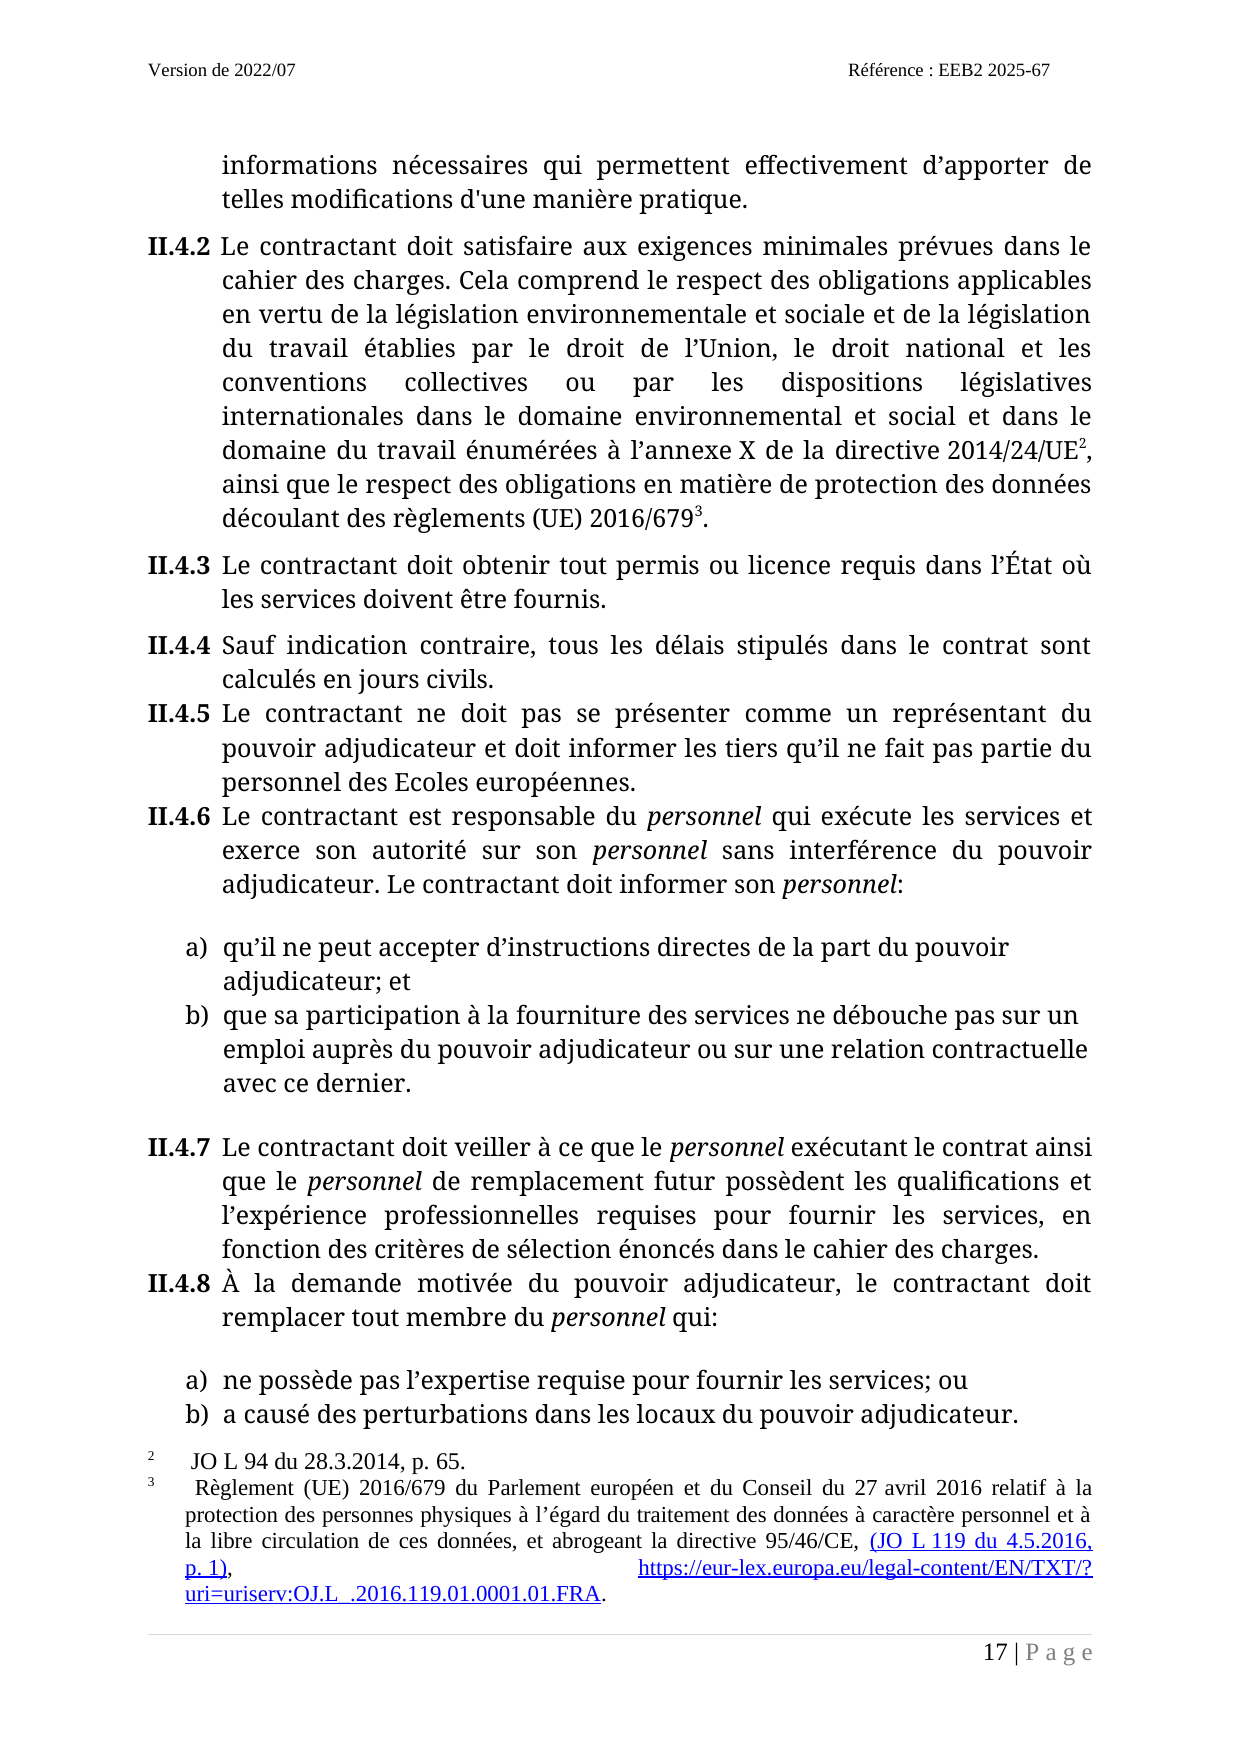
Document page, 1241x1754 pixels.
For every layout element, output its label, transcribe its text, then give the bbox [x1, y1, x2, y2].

text II.4.2 Le contractant doit satisfaire aux exigences minimales prévues dans le cahier des charges. Cela comprend le respect des obligations applicables en vertu de la législation environnementale et sociale et de la législation du travail établies par le droit de l’Union, le droit national et les conventions collectives ou par les dispositions législatives internationales dans le domaine environnemental et social et dans le domaine du travail énumérées à l’annexe X de la directive 2014/24/UE, ainsi que le respect des obligations en matière de protection des données découlant des règlements (UE) 2016/679. [148, 228, 1092, 535]
list qu’il ne peut accepter d’instructions directes de la part du pouvoir adjudicateur; et [185, 930, 1092, 998]
text II.4.3 Le contractant doit obtenir tout permis ou licence requis dans l’État où les services doivent être fournis. [148, 547, 1092, 616]
list ne possède pas l’expertise requise pour fournir les services; ou [185, 1363, 1092, 1397]
text II.4.6 Le contractant est responsable du personnel qui exécute les services et exerce son autorité sur son personnel sans interférence du pouvoir adjudicateur. Le contractant doit informer son personnel: [148, 798, 1092, 901]
list que sa participation à la fourniture des services ne débouche pas sur un emploi auprès du pouvoir adjudicateur ou sur une relation contractuelle avec ce dernier. [185, 998, 1092, 1100]
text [148, 148, 1092, 216]
text II.4.7 Le contractant doit veiller à ce que le personnel exécutant le contrat ainsi que le personnel de remplacement futur possèdent les qualifications et l’expérience professionnelles requises pour fournir les services, en fonction des critères de sélection énoncés dans le cahier des charges. [148, 1129, 1092, 1265]
list a causé des perturbations dans les locaux du pouvoir adjudicateur. [185, 1397, 1092, 1431]
text II.4.5 Le contractant ne doit pas se présenter comme un représentant du pouvoir adjudicateur et doit informer les tiers qu’il ne fait pas partie du personnel des Ecoles européennes. [148, 696, 1092, 798]
text II.4.8 À la demande motivée du pouvoir adjudicateur, le contractant doit remplacer tout membre du personnel qui: [148, 1265, 1092, 1333]
text II.4.4 Sauf indication contraire, tous les délais stipulés dans le contrat sont calculés en jours civils. [148, 628, 1092, 696]
